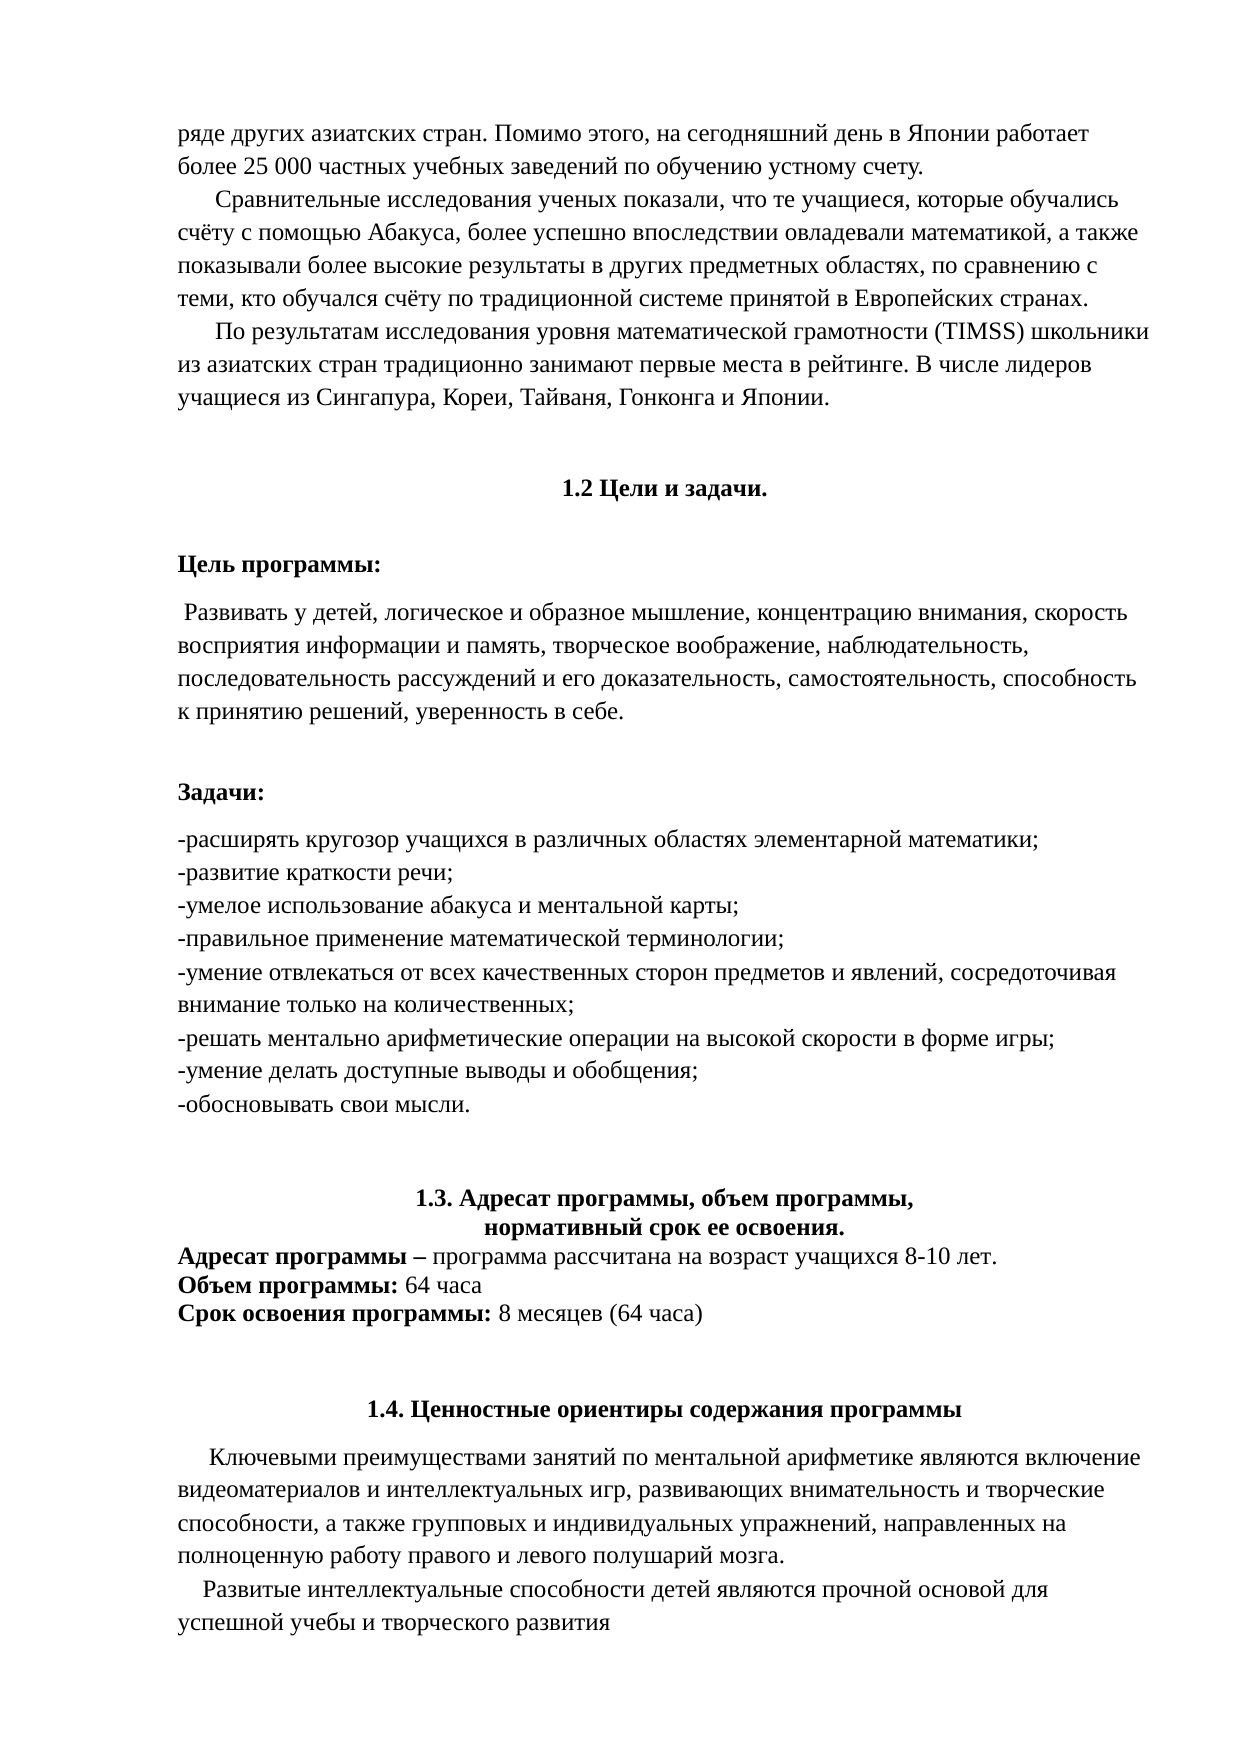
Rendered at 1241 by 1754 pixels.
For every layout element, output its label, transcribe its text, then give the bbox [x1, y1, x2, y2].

text Развитые интеллектуальные способности детей являются прочной основой для успешной учебы и творческого развития [177, 1574, 1152, 1635]
text 1.3. Адресат программы, объем программы, [177, 1183, 1152, 1212]
text -умение делать доступные выводы и обобщения; [177, 1056, 1152, 1084]
text Адресат программы – программа рассчитана на возраст учащихся 8-10 лет. [177, 1241, 1152, 1270]
text Сравнительные исследования ученых показали, что те учащиеся, которые обучались счёту с помощью Абакуса, более успешно впоследствии овладевали математикой, а также показывали более высокие результаты в других предметных областях, по сравнению с теми, кто обучался счёту по традиционной системе принятой в Европейских странах. [177, 184, 1152, 312]
text Ключевыми преимуществами занятий по ментальной арифметике являются включение видеоматериалов и интеллектуальных игр, развивающих внимательность и творческие способности, а также групповых и индивидуальных упражнений, направленных на полноценную работу правого и левого полушарий мозга. [177, 1442, 1152, 1569]
text -решать ментально арифметические операции на высокой скорости в форме игры; [177, 1023, 1152, 1051]
text Цель программы: [177, 549, 1152, 578]
text -умелое использование абакуса и ментальной карты; [177, 891, 1152, 919]
text Развивать у детей, логическое и образное мышление, концентрацию внимания, скорость восприятия информации и память, творческое воображение, наблюдательность, последовательность рассуждений и его доказательность, самостоятельность, способность к принятию решений, уверенность в себе. [177, 597, 1152, 725]
text 1.4. Ценностные ориентиры содержания программы [177, 1394, 1152, 1423]
text Объем программы: 64 часа [177, 1270, 1152, 1298]
text -расширять кругозор учащихся в различных областях элементарной математики; [177, 824, 1152, 853]
text 1.2 Цели и задачи. [177, 473, 1152, 502]
text -обосновывать свои мысли. [177, 1089, 1152, 1117]
text -развитие краткости речи; [177, 857, 1152, 886]
text По результатам исследования уровня математической грамотности (TIMSS) школьники из азиатских стран традиционно занимают первые места в рейтинге. В числе лидеров учащиеся из Сингапура, Кореи, Тайваня, Гонконга и Японии. [177, 316, 1152, 411]
text нормативный срок ее освоения. [177, 1212, 1152, 1241]
text Срок освоения программы: 8 месяцев (64 часа) [177, 1298, 1152, 1327]
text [177, 118, 1152, 180]
text Задачи: [177, 777, 1152, 806]
text -умение отвлекаться от всех качественных сторон предметов и явлений, сосредоточивая внимание только на количественных; [177, 957, 1152, 1018]
text -правильное применение математической терминологии; [177, 923, 1152, 952]
